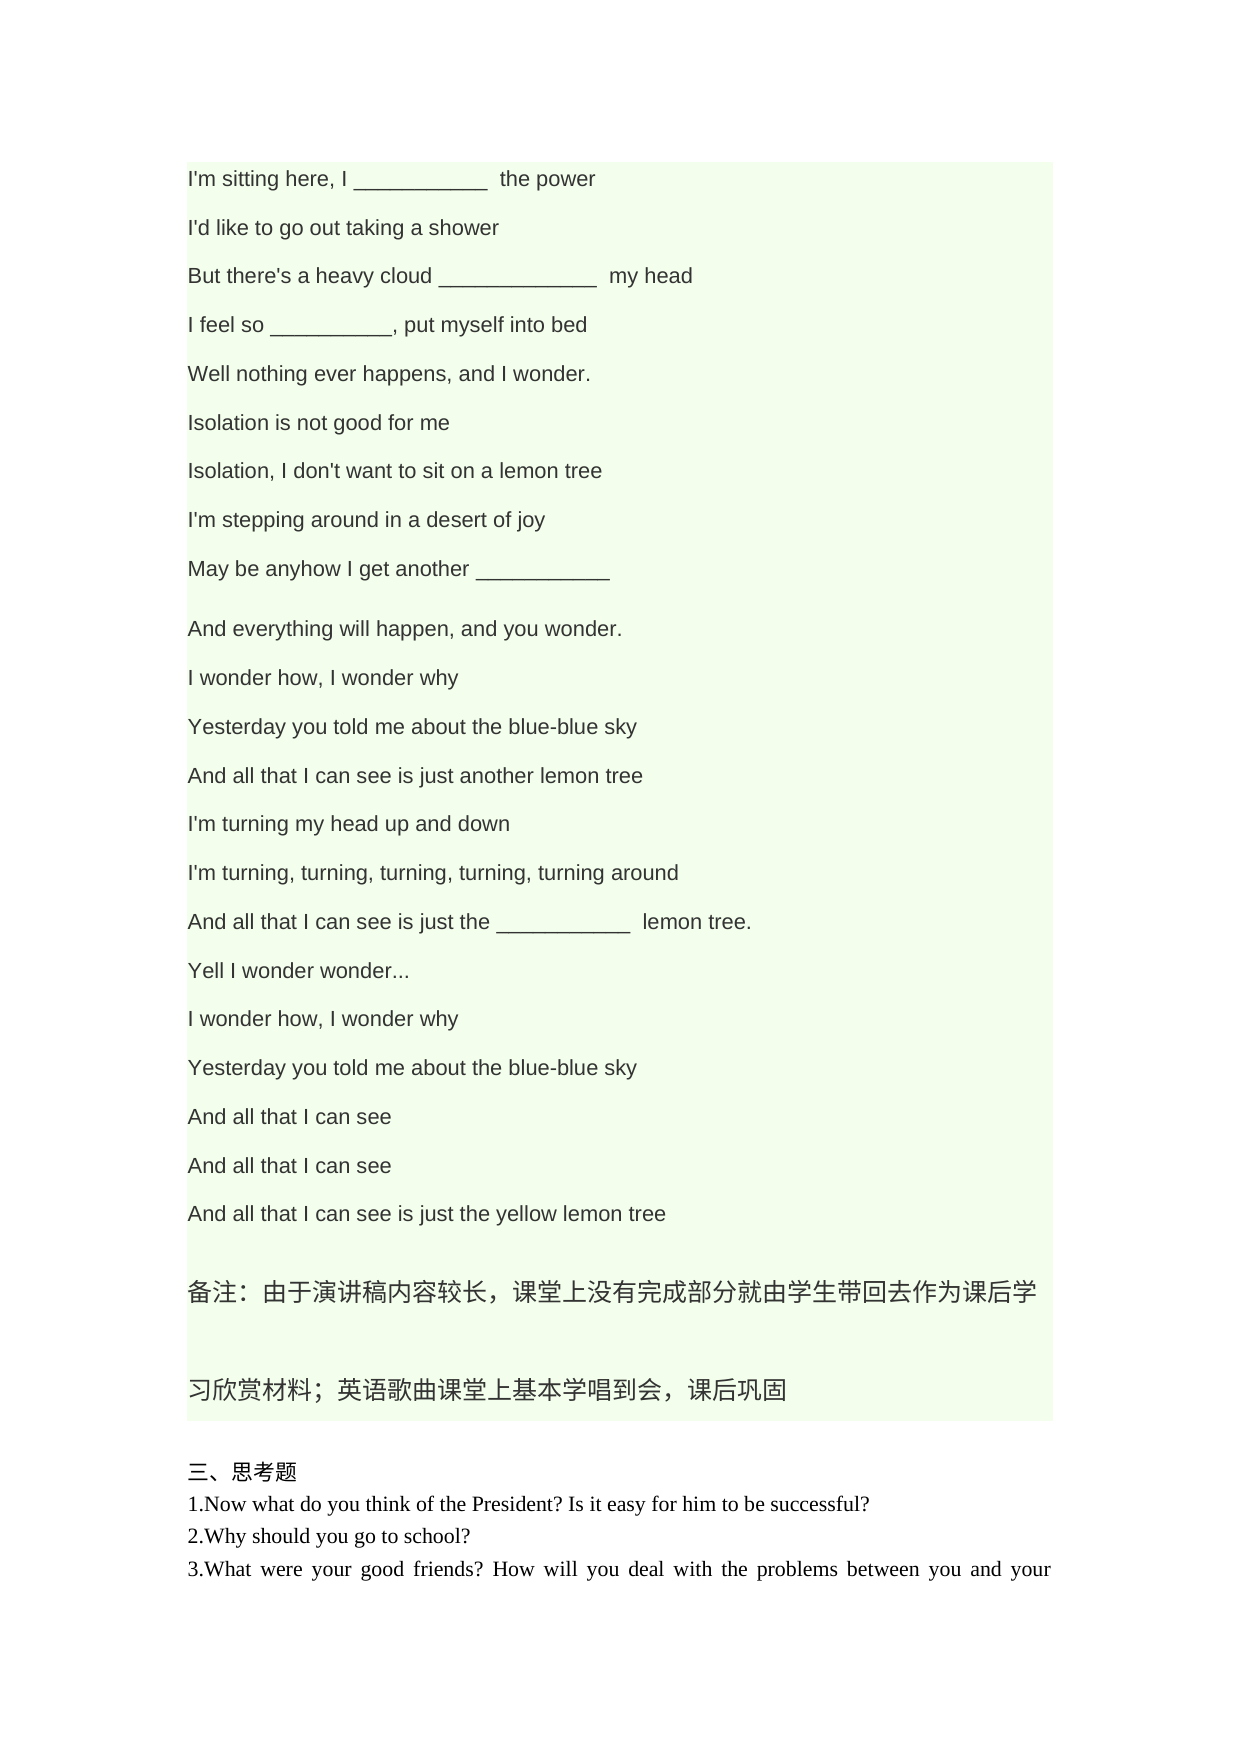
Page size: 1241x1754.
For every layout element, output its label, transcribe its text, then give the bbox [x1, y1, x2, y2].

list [187, 1552, 1053, 1585]
list Why should you go to school? [187, 1520, 1053, 1552]
text And everything will happen, and you wonder. I wonder how, I wonder why Yesterday you told me about the blue-blue sky And all that I can see is just another lemon tree I'm turning my head up and down I'm turning, turning, turning, turning, turning around And all that I can see is just the ___________ lemon tree. Yell I wonder wonder... I wonder how, I wonder why Yesterday you told me about the blue-blue sky And all that I can see And all that I can see And all that I can see is just the yellow lemon tree [187, 613, 1053, 1230]
list Now what do you think of the President? Is it easy for him to be successful? [187, 1487, 1053, 1520]
text 备注：由于演讲稿内容较长，课堂上没有完成部分就由学生带回去作为课后学习欣赏材料；英语歌曲课堂上基本学唱到会，课后巩固 [187, 1258, 1053, 1421]
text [187, 162, 1053, 584]
list 思考题 [187, 1455, 1053, 1487]
